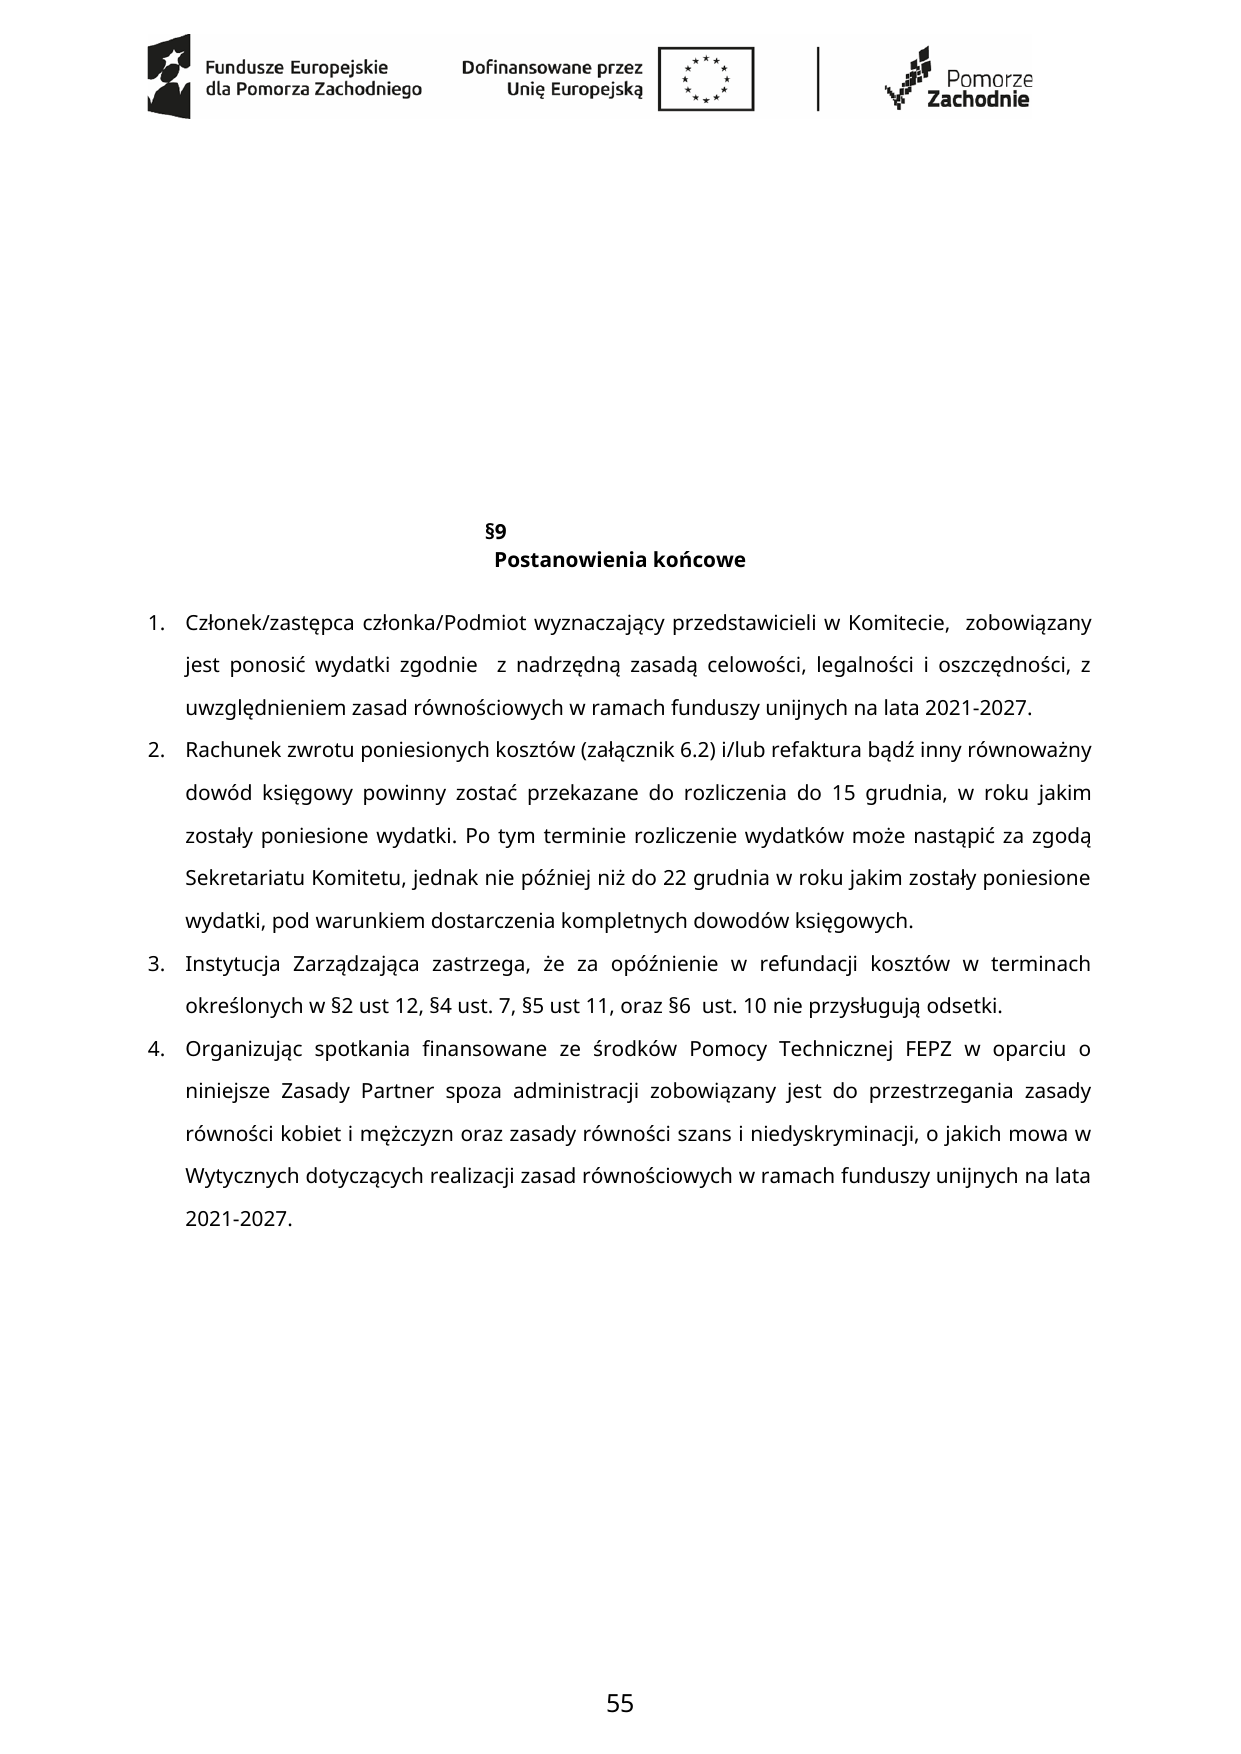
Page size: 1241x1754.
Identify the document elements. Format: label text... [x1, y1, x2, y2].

list Instytucja Zarządzająca zastrzega, że za opóźnienie w refundacji kosztów w terminach określonych w §2 ust 12, §4 ust. 7, §5 ust 11, oraz §6 ust. 10 nie przysługują odsetki. [148, 949, 1093, 1020]
text Postanowienia końcowe [148, 545, 1093, 574]
list Rachunek zwrotu poniesionych kosztów (załącznik 6.2) i/lub refaktura bądź inny równoważny dowód księgowy powinny zostać przekazane do rozliczenia do 15 grudnia, w roku jakim zostały poniesione wydatki. Po tym terminie rozliczenie wydatków może nastąpić za zgodą Sekretariatu Komitetu, jednak nie później niż do 22 grudnia w roku jakim zostały poniesione wydatki, pod warunkiem dostarczenia kompletnych dowodów księgowych. [148, 736, 1093, 934]
text §9 [484, 517, 1093, 545]
list Organizując spotkania finansowane ze środków Pomocy Technicznej FEPZ w oparciu o niniejsze Zasady Partner spoza administracji zobowiązany jest do przestrzegania zasady równości kobiet i mężczyzn oraz zasady równości szans i niedyskryminacji, o jakich mowa w Wytycznych dotyczących realizacji zasad równościowych w ramach funduszy unijnych na lata 2021-2027. [148, 1034, 1093, 1233]
list Członek/zastępca członka/Podmiot wyznaczający przedstawicieli w Komitecie, zobowiązany jest ponosić wydatki zgodnie z nadrzędną zasadą celowości, legalności i oszczędności, z uwzględnieniem zasad równościowych w ramach funduszy unijnych na lata 2021-2027. [148, 608, 1093, 721]
picture [147, 34, 1033, 119]
